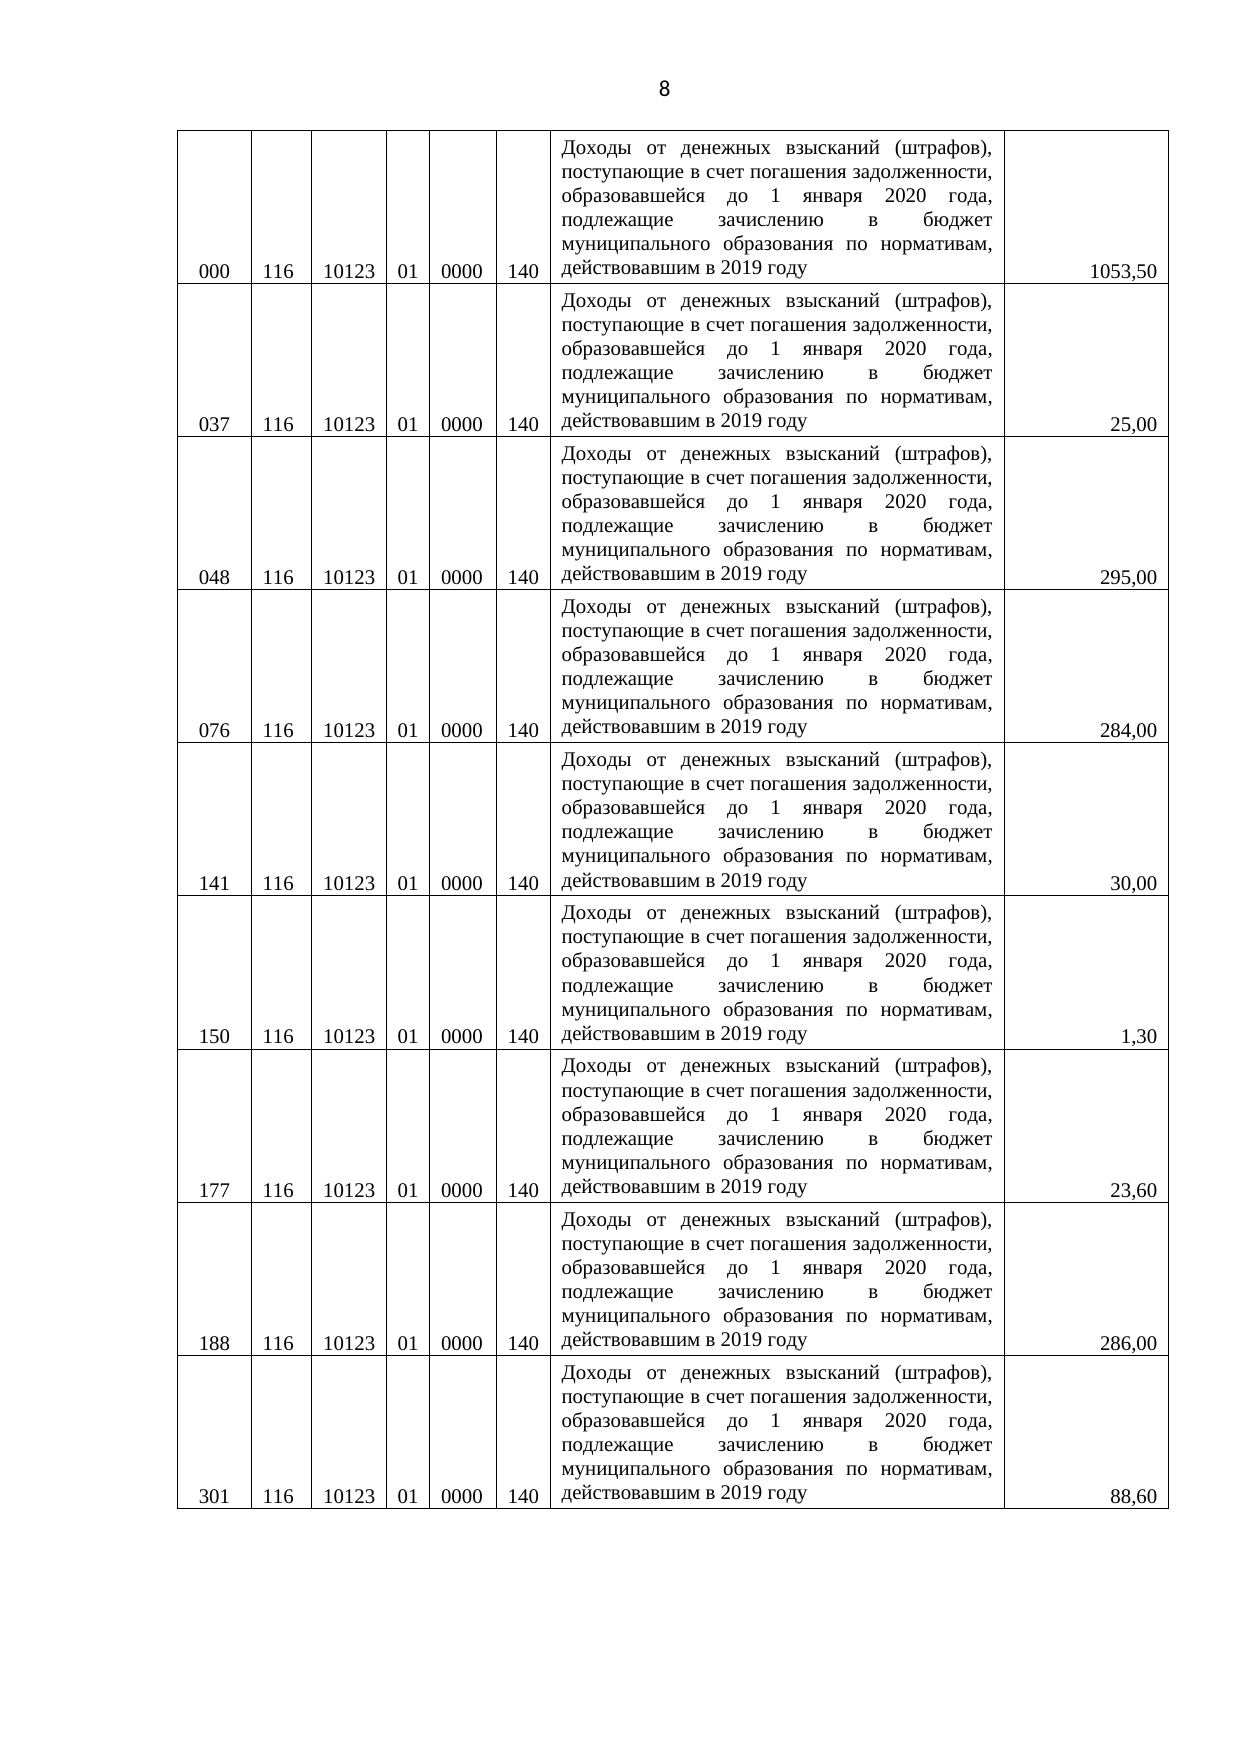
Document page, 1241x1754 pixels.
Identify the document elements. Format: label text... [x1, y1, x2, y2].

table_cell 0000 [430, 590, 496, 742]
table_cell 116 [252, 743, 311, 895]
table_cell 116 [252, 1203, 311, 1355]
table_cell 0000 [430, 896, 496, 1048]
table_cell 295,00 [1005, 437, 1168, 589]
table_cell 076 [178, 590, 251, 742]
table_cell 140 [497, 896, 550, 1048]
table_cell 01 [387, 743, 429, 895]
table_cell 140 [497, 590, 550, 742]
table_cell 150 [178, 896, 251, 1048]
table_cell 1053,50 [1005, 131, 1168, 283]
table_cell 000 [178, 131, 251, 283]
table_cell 140 [497, 1356, 550, 1508]
table_cell 140 [497, 1203, 550, 1355]
table_cell 23,60 [1005, 1050, 1168, 1202]
table_cell 10123 [312, 437, 386, 589]
table_cell 0000 [430, 1356, 496, 1508]
table_cell 286,00 [1005, 1203, 1168, 1355]
table_cell 10123 [312, 1356, 386, 1508]
table_cell 88,60 [1005, 1356, 1168, 1508]
table_cell 116 [252, 1050, 311, 1202]
table_cell 188 [178, 1203, 251, 1355]
table_cell 1,30 [1005, 896, 1168, 1048]
table_cell 0000 [430, 1050, 496, 1202]
table_cell 25,00 [1005, 284, 1168, 436]
table_cell 10123 [312, 1203, 386, 1355]
table_cell 01 [387, 1050, 429, 1202]
table_cell 140 [497, 284, 550, 436]
table_cell 10123 [312, 284, 386, 436]
table_cell 140 [497, 131, 550, 283]
table_cell 10123 [312, 131, 386, 283]
table_cell 0000 [430, 284, 496, 436]
table_cell 116 [252, 284, 311, 436]
table_cell 01 [387, 1203, 429, 1355]
table_cell 0000 [430, 1203, 496, 1355]
table_cell 140 [497, 1050, 550, 1202]
table_cell 01 [387, 284, 429, 436]
table_cell 116 [252, 896, 311, 1048]
table_cell 01 [387, 131, 429, 283]
table_cell 116 [252, 437, 311, 589]
table_cell 177 [178, 1050, 251, 1202]
table_cell 141 [178, 743, 251, 895]
table_cell 0000 [430, 131, 496, 283]
table_cell 01 [387, 896, 429, 1048]
table_cell 048 [178, 437, 251, 589]
table_cell 140 [497, 437, 550, 589]
table_cell 116 [252, 131, 311, 283]
table_cell 037 [178, 284, 251, 436]
table_cell 284,00 [1005, 590, 1168, 742]
table_cell 01 [387, 590, 429, 742]
table_cell 01 [387, 1356, 429, 1508]
table_cell 301 [178, 1356, 251, 1508]
table_cell 10123 [312, 1050, 386, 1202]
table_cell 10123 [312, 590, 386, 742]
table_cell 116 [252, 1356, 311, 1508]
table_cell 116 [252, 590, 311, 742]
table_cell 140 [497, 743, 550, 895]
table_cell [551, 1356, 1004, 1508]
table_cell 01 [387, 437, 429, 589]
table_cell 10123 [312, 743, 386, 895]
table_cell 0000 [430, 743, 496, 895]
table_cell 30,00 [1005, 743, 1168, 895]
table_cell 10123 [312, 896, 386, 1048]
table_cell 0000 [430, 437, 496, 589]
